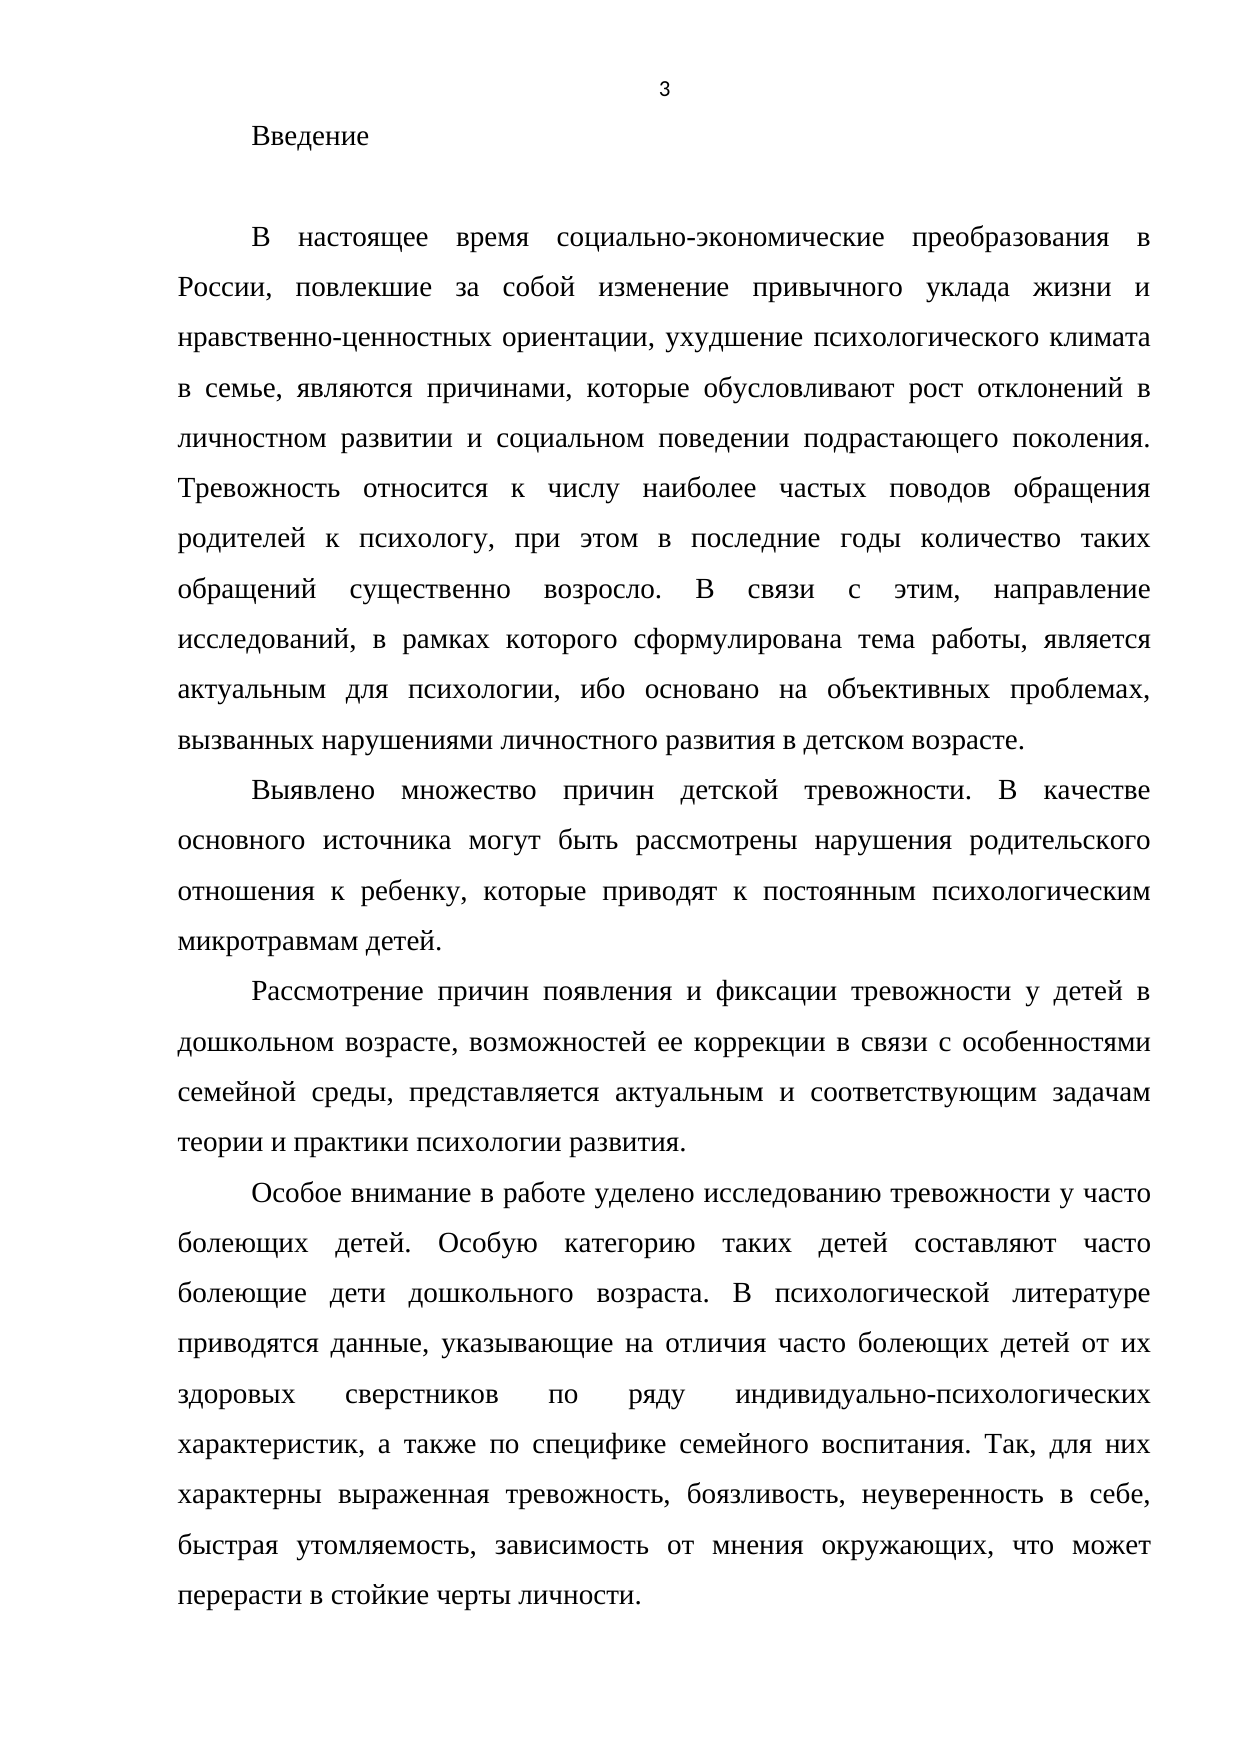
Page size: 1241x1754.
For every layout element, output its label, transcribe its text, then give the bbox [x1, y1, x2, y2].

text В настоящее время социально-экономические преобразования в России, повлекшие за собой изменение привычного уклада жизни и нравственно-ценностных ориентации, ухудшение психологического климата в семье, являются причинами, которые обусловливают рост отклонений в личностном развитии и социальном поведении подрастающего поколения. Тревожность относится к числу наиболее частых поводов обращения родителей к психологу, при этом в последние годы количество таких обращений существенно возросло. В связи с этим, направление исследований, в рамках которого сформулирована тема работы, является актуальным для психологии, ибо основано на объективных проблемах, вызванных нарушениями личностного развития в детском возрасте. [177, 219, 1152, 755]
text Рассмотрение причин появления и фиксации тревожности у детей в дошкольном возрасте, возможностей ее коррекции в связи с особенностями семейной среды, представляется актуальным и соответствующим задачам теории и практики психологии развития. [177, 973, 1152, 1158]
text Выявлено множество причин детской тревожности. В качестве основного источника могут быть рассмотрены нарушения родительского отношения к ребенку, которые приводят к постоянным психологическим микротравмам детей. [177, 772, 1152, 957]
text Введение [177, 118, 1152, 152]
text Особое внимание в работе уделено исследованию тревожности у часто болеющих детей. Особую категорию таких детей составляют часто болеющие дети дошкольного возраста. В психологической литературе приводятся данные, указывающие на отличия часто болеющих детей от их здоровых сверстников по ряду индивидуально-психологических характеристик, а также по специфике семейного воспитания. Так, для них характерны выраженная тревожность, боязливость, неуверенность в себе, быстрая утомляемость, зависимость от мнения окружающих, что может перерасти в стойкие черты личности. [177, 1175, 1152, 1611]
